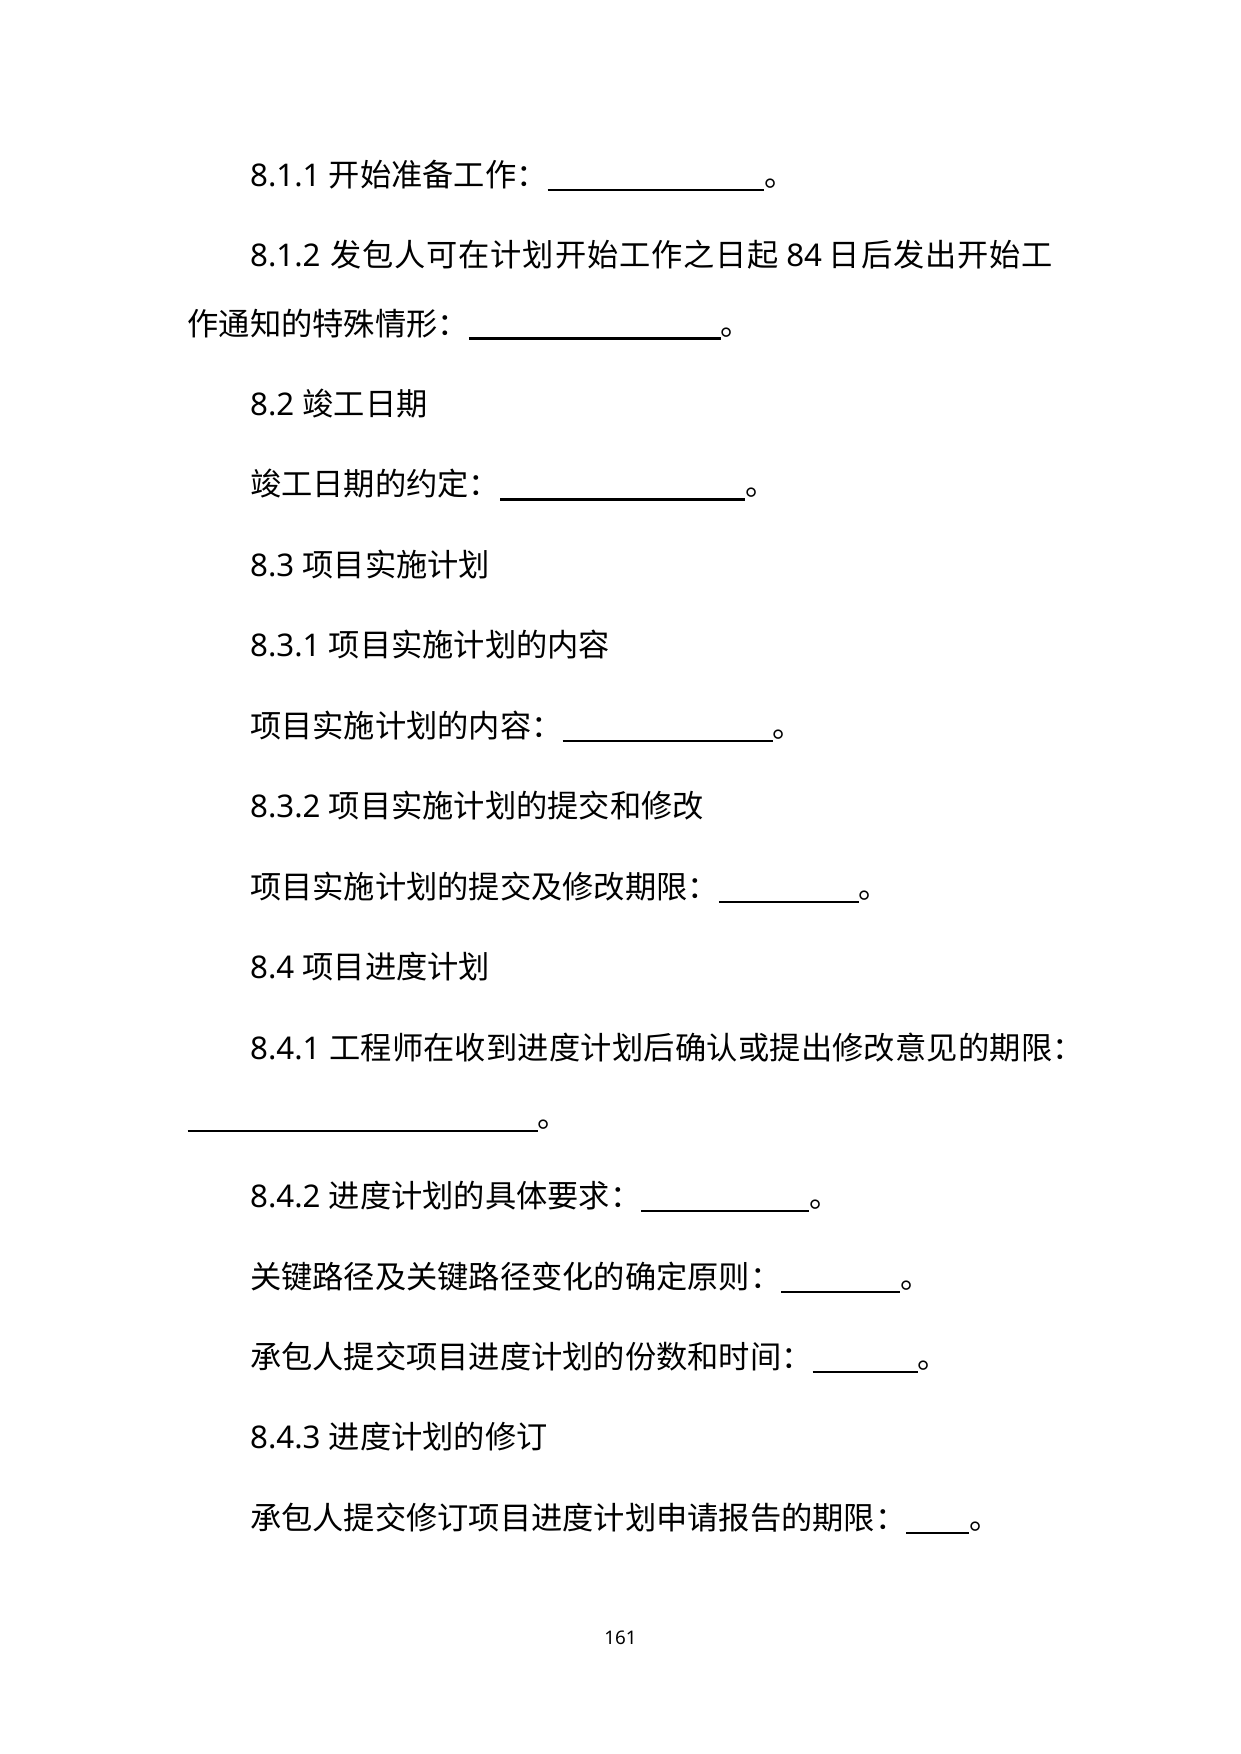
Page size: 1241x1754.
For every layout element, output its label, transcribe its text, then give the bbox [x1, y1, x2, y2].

text 8.4.3 进度计划的修订 [187, 1413, 1053, 1458]
text 8.1.2 发包人可在计划开始工作之日起84日后发出开始工作通知的特殊情形： 。 [187, 231, 1053, 344]
text 承包人提交项目进度计划的份数和时间： 。 [187, 1332, 1053, 1377]
text 8.3.1 项目实施计划的内容 [187, 621, 1053, 666]
text 承包人提交修订项目进度计划申请报告的期限： 。 [187, 1493, 1053, 1538]
text 8.3 项目实施计划 [187, 540, 1053, 585]
text 8.4.1 工程师在收到进度计划后确认或提出修改意见的期限： 。 [187, 1023, 1053, 1136]
text 8.4.2 进度计划的具体要求： 。 [187, 1171, 1053, 1217]
text 8.3.2 项目实施计划的提交和修改 [187, 781, 1053, 827]
text 8.4 项目进度计划 [187, 942, 1053, 988]
text 项目实施计划的提交及修改期限： 。 [187, 862, 1053, 907]
text 项目实施计划的内容： 。 [187, 701, 1053, 746]
text 竣工日期的约定： 。 [187, 459, 1053, 505]
text 关键路径及关键路径变化的确定原则： 。 [187, 1252, 1053, 1297]
text 8.2 竣工日期 [187, 379, 1053, 424]
text 8.1.1 开始准备工作： 。 [187, 150, 1053, 195]
